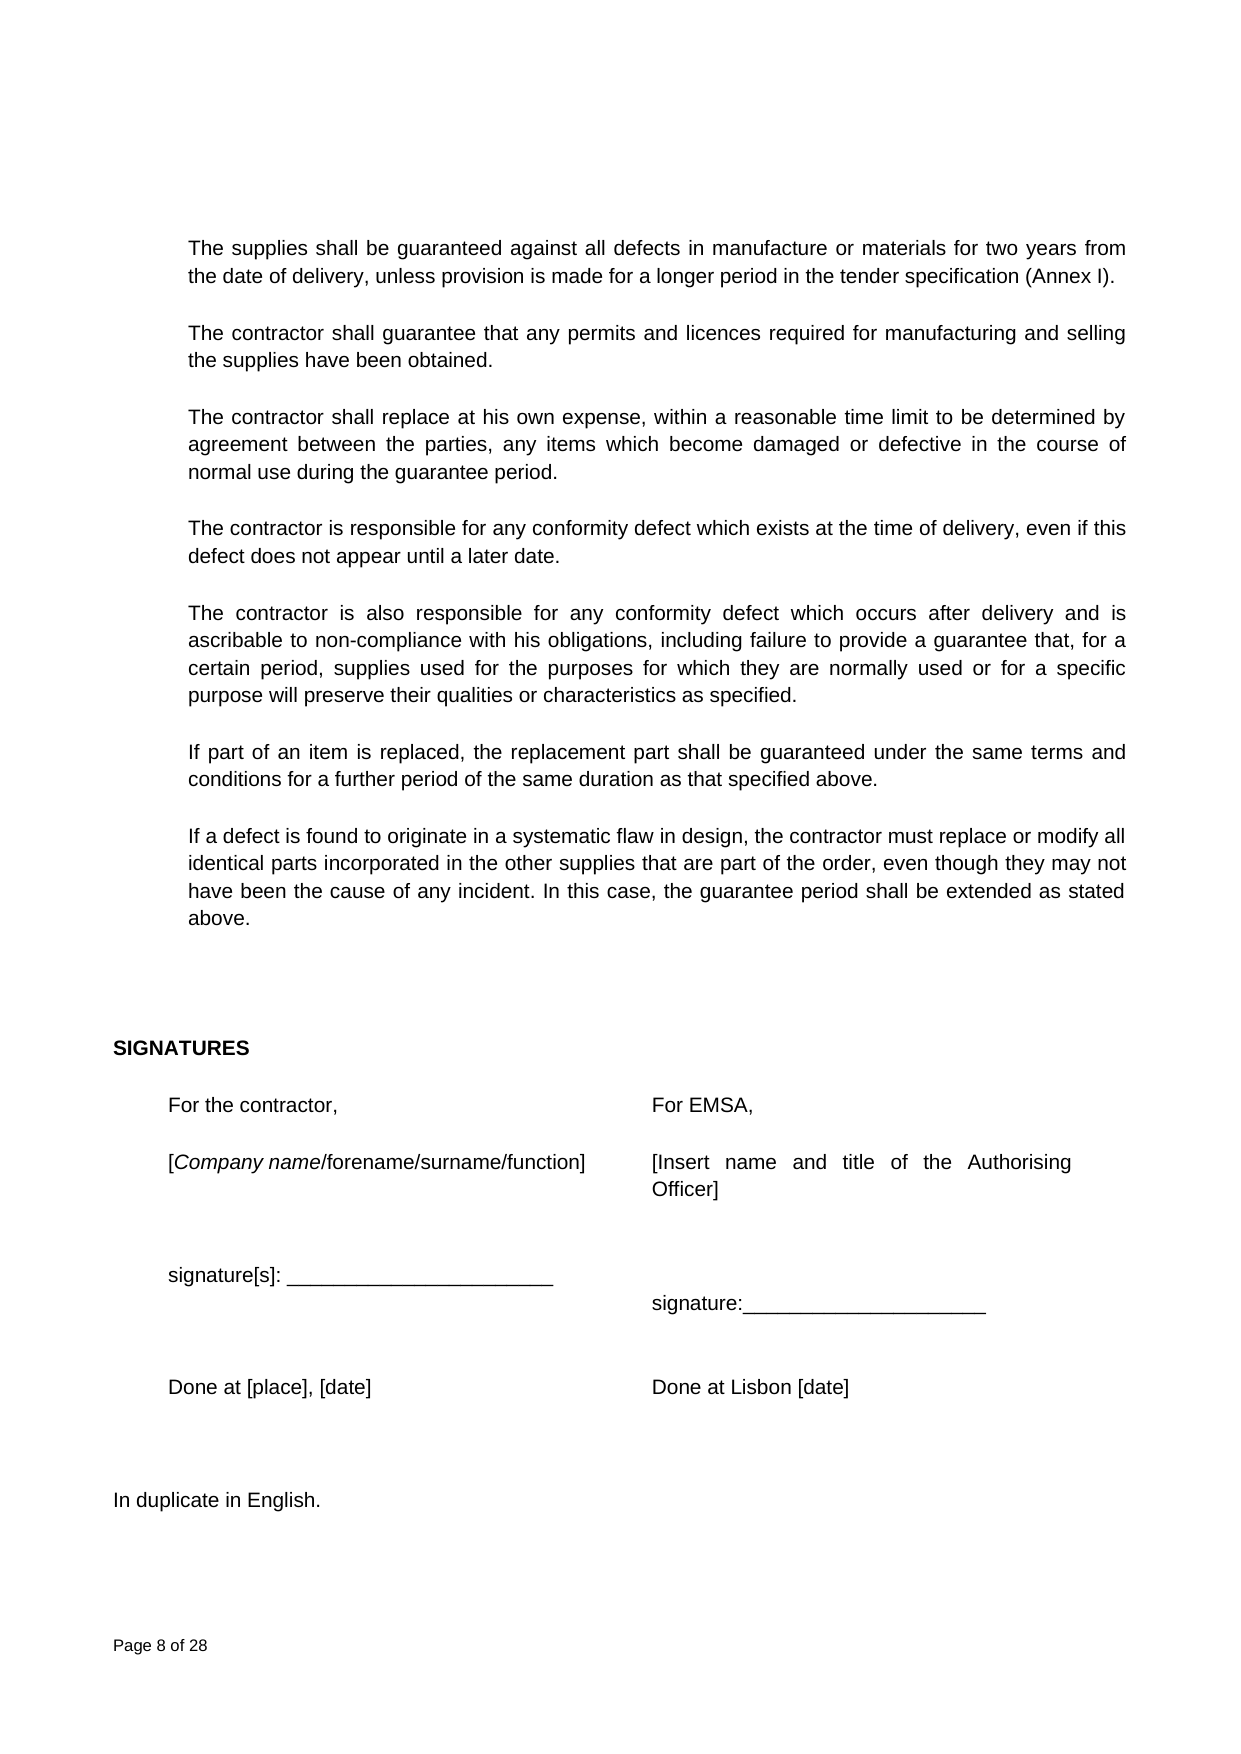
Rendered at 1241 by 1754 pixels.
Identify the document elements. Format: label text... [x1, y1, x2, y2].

text The contractor shall replace at his own expense, within a reasonable time limit to be determined by agreement between the parties, any items which become damaged or defective in the course of normal use during the guarantee period. [188, 404, 1127, 483]
text The contractor shall guarantee that any permits and licences required for manufacturing and selling the supplies have been obtained. [188, 320, 1127, 372]
table_header For EMSA, [Insert name and title of the Authorising Officer] signature:_____________________ [640, 1093, 1083, 1374]
table_cell Done at [place], [date] [157, 1375, 640, 1402]
text If a defect is found to originate in a systematic flaw in design, the contractor must replace or modify all identical parts incorporated in the other supplies that are part of the order, even though they may not have been the cause of any incident. In this case, the guarantee period shall be extended as stated above. [188, 824, 1127, 930]
table_header For the contractor, [Company name/forename/surname/function] signature[s]: _______________________ [157, 1093, 640, 1374]
text In duplicate in English. [113, 1488, 1127, 1512]
text The contractor is also responsible for any conformity defect which occurs after delivery and is ascribable to non-compliance with his obligations, including failure to provide a guarantee that, for a certain period, supplies used for the purposes for which they are normally used or for a specific purpose will preserve their qualities or characteristics as specified. [188, 600, 1127, 707]
text SIGNATURES [113, 1036, 1127, 1060]
text The supplies shall be guaranteed against all defects in manufacture or materials for two years from the date of delivery, unless provision is made for a longer period in the tender specification (Annex I). [188, 236, 1127, 288]
text The contractor is responsible for any conformity defect which exists at the time of delivery, even if this defect does not appear until a later date. [188, 516, 1127, 568]
text If part of an item is replaced, the replacement part shall be guaranteed under the same terms and conditions for a further period of the same duration as that specified above. [188, 739, 1127, 791]
table_cell Done at Lisbon [date] [640, 1375, 1083, 1402]
